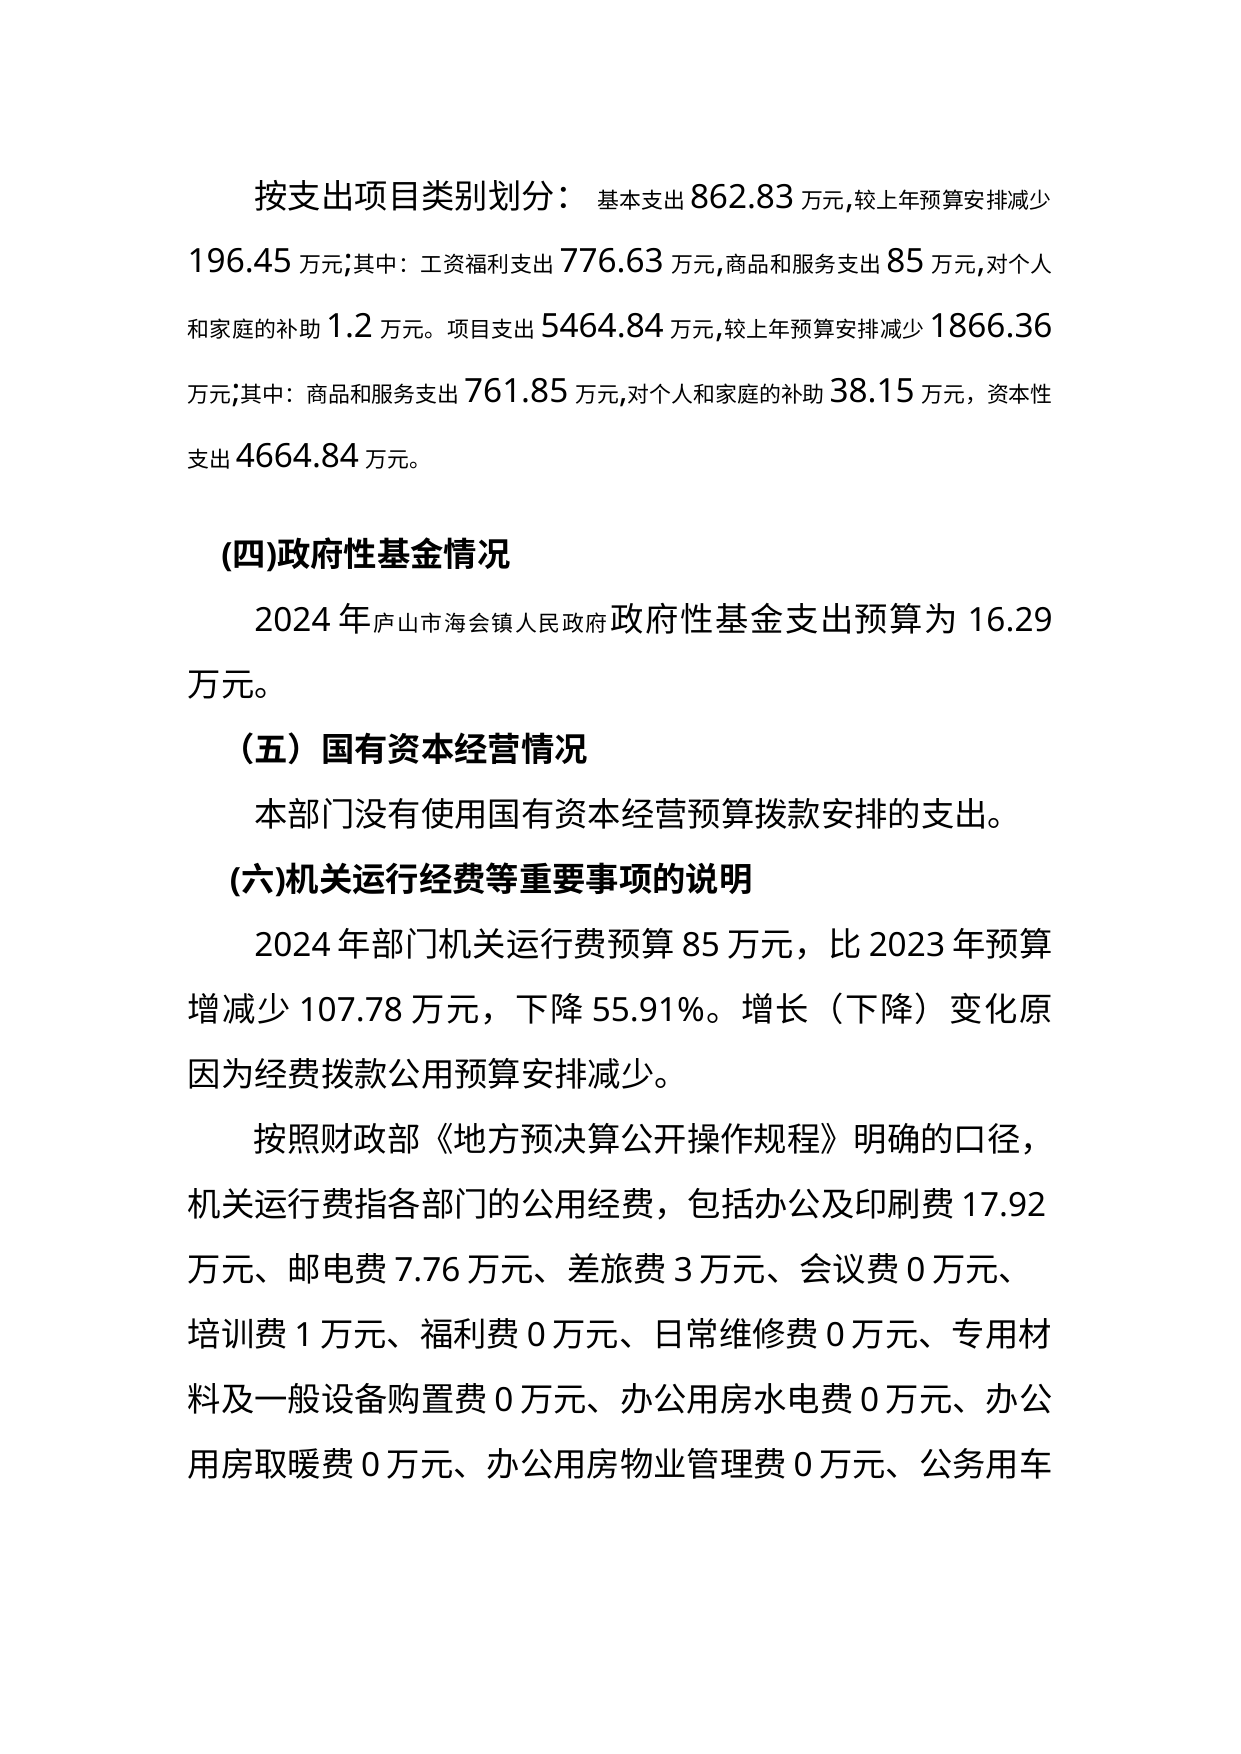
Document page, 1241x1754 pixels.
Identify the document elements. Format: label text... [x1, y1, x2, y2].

text （五）国有资本经营情况 [187, 714, 1053, 779]
text (六)机关运行经费等重要事项的说明 [187, 844, 1053, 909]
text 本部门没有使用国有资本经营预算拨款安排的支出。 [187, 779, 1053, 844]
text 按支出项目类别划分： 基本支出862.83万元,较上年预算安排减少196.45万元;其中：工资福利支出776.63万元,商品和服务支出85万元,对个人和家庭的补助1.2万元。项目支出5464.84万元,较上年预算安排减少1866.36万元;其中：商品和服务支出761.85万元,对个人和家庭的补助38.15万元，资本性支出4664.84万元。 [187, 162, 1053, 487]
text (四)政府性基金情况 [187, 519, 1053, 584]
text 2024年庐山市海会镇人民政府政府性基金支出预算为16.29万元。 [187, 584, 1053, 714]
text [187, 1104, 1053, 1494]
text 2024年部门机关运行费预算85万元，比2023年预算增减少107.78万元，下降55.91%。增长（下降）变化原因为经费拨款公用预算安排减少。 [187, 909, 1053, 1104]
